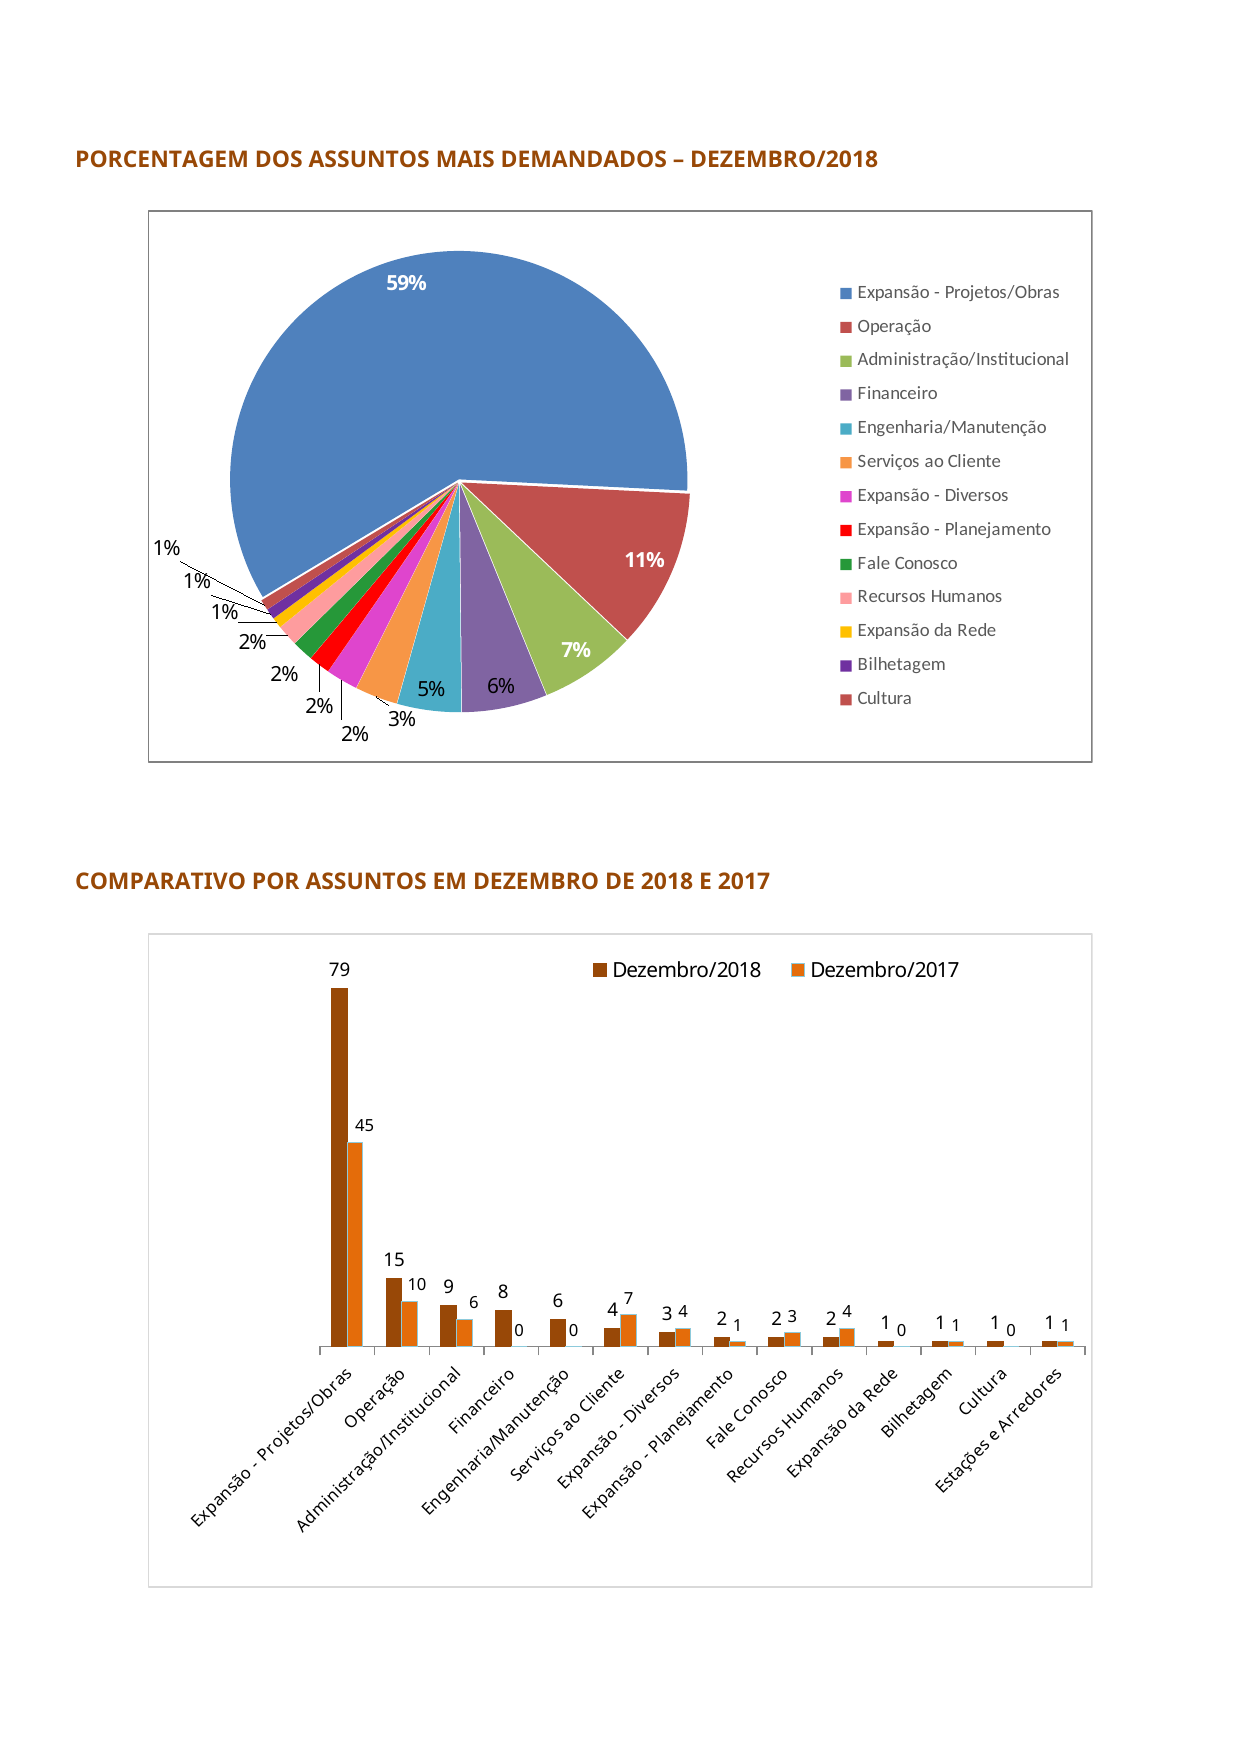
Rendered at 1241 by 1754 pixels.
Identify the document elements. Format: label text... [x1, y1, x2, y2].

text PORCENTAGEM DOS ASSUNTOS MAIS DEMANDADOS – DEZEMBRO/2018 [75, 143, 1165, 174]
text COMPARATIVO POR ASSUNTOS EM DEZEMBRO DE 2018 E 2017 [75, 865, 1165, 897]
